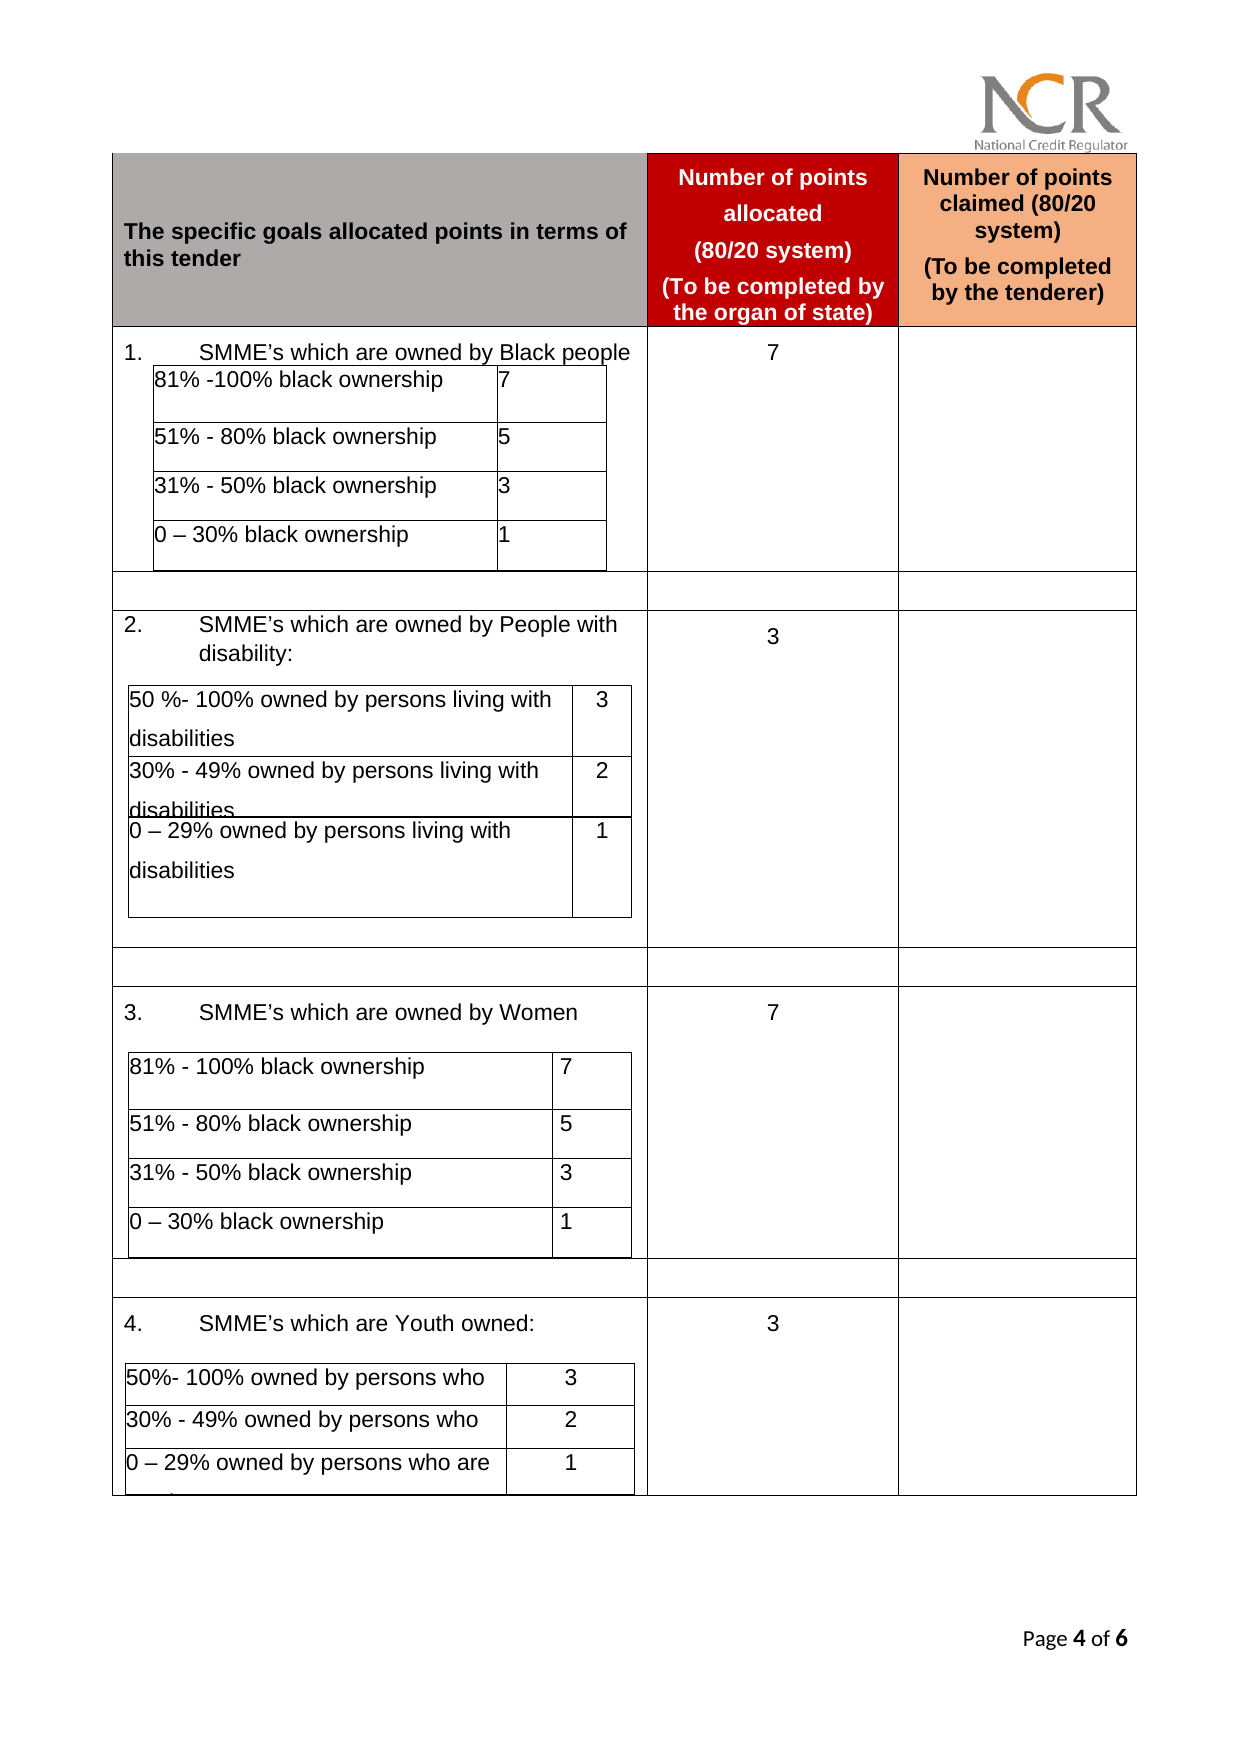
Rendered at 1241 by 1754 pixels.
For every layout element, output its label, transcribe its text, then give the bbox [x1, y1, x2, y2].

table_cell [899, 948, 1136, 986]
table_cell [899, 987, 1136, 1258]
table_cell SMME’s which are Youth owned: [113, 1298, 647, 1495]
table_cell 3 [648, 1298, 898, 1495]
table_cell [648, 948, 898, 986]
table_cell [648, 572, 898, 610]
table_header The specific goals allocated points in terms of this tender [113, 153, 647, 326]
table_cell 7 [648, 987, 898, 1258]
table_cell [899, 572, 1136, 610]
table_cell [899, 1259, 1136, 1297]
table_cell [113, 1259, 647, 1297]
table_cell 3 [648, 611, 898, 947]
picture [975, 73, 1128, 153]
table_cell SMME’s which are owned by People with disability: [113, 611, 647, 947]
table_header Number of points claimed (80/20 system) (To be completed by the tenderer) [899, 154, 1136, 326]
table_cell SMME’s which are owned by Women [113, 987, 647, 1258]
table_header Number of points allocated (80/20 system) (To be completed by the organ of state) [648, 154, 898, 326]
table_cell [113, 948, 647, 986]
table_cell SMME’s which are owned by Black people [113, 327, 647, 571]
table_cell [899, 1298, 1136, 1495]
table_cell [899, 327, 1136, 571]
table_cell [899, 611, 1136, 947]
table_cell [113, 572, 647, 610]
table_cell [648, 1259, 898, 1297]
table_cell 7 [648, 327, 898, 571]
